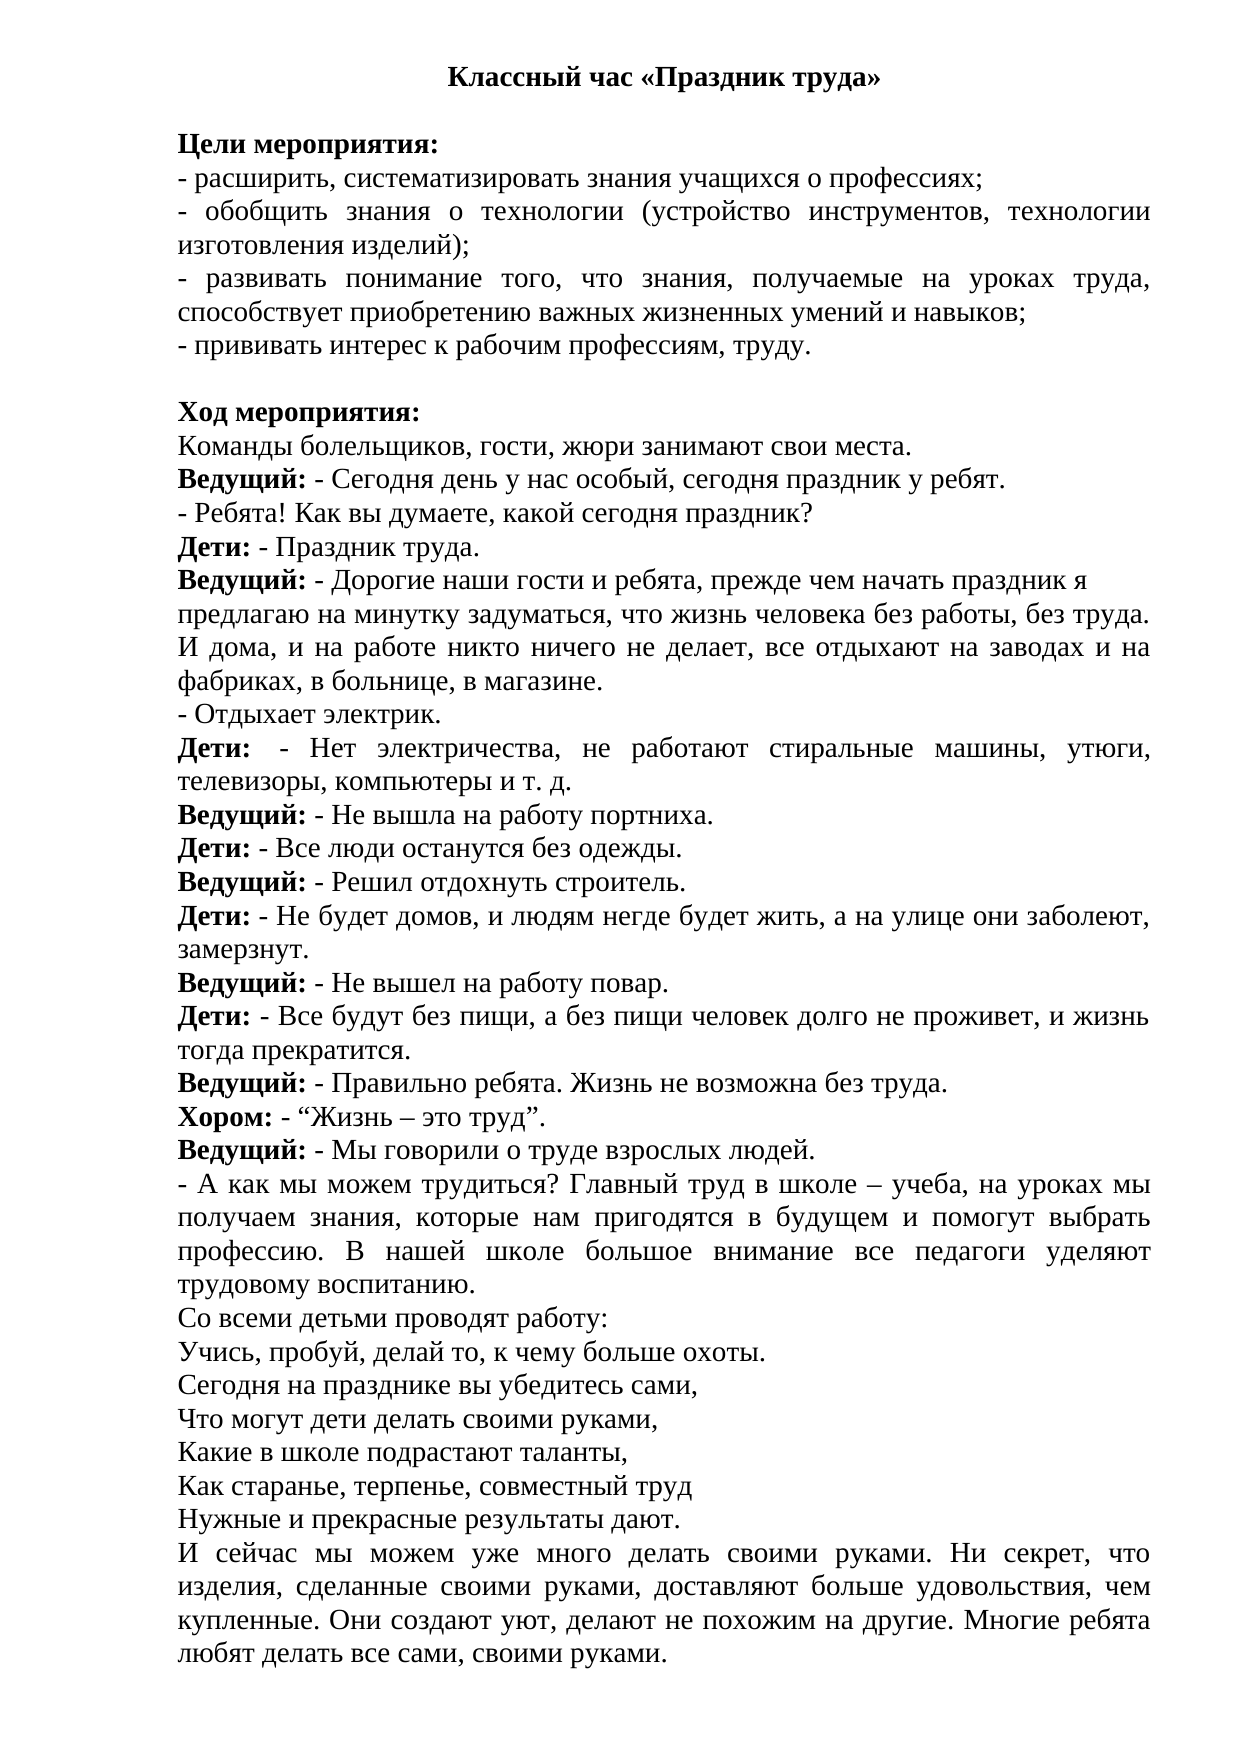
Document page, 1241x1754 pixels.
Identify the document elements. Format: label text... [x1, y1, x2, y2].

text Цели мероприятия: [177, 126, 1152, 160]
text Дети: - Не будет домов, и людям негде будет жить, а на улице они заболеют, замерзнут. [177, 898, 1152, 965]
text Команды болельщиков, гости, жюри занимают свои места. [177, 428, 1152, 462]
text - прививать интерес к рабочим профессиям, труду. [177, 327, 1152, 361]
text Ведущий: - Дорогие наши гости и ребята, прежде чем начать праздник я [177, 562, 1152, 596]
text - расширить, систематизировать знания учащихся о профессиях; [177, 160, 1152, 193]
text Ведущий: - Не вышла на работу портниха. [177, 797, 1152, 831]
text Какие в школе подрастают таланты, [177, 1434, 1152, 1468]
text - развивать понимание того, что знания, получаемые на уроках труда, способствует приобретению важных жизненных умений и навыков; [177, 260, 1152, 327]
text Дети: - Праздник труда. [177, 529, 1152, 562]
text И сейчас мы можем уже много делать своими руками. Ни секрет, что изделия, сделанные своими руками, доставляют больше удовольствия, чем купленные. Они создают уют, делают не похожим на другие. Многие ребята любят делать все сами, своими руками. [177, 1535, 1152, 1669]
text Ведущий: - Правильно ребята. Жизнь не возможна без труда. [177, 1065, 1152, 1099]
text Сегодня на празднике вы убедитесь сами, [177, 1367, 1152, 1401]
text - А как мы можем трудиться? Главный труд в школе – учеба, на уроках мы получаем знания, которые нам пригодятся в будущем и помогут выбрать профессию. В нашей школе большое внимание все педагоги уделяют трудовому воспитанию. [177, 1166, 1152, 1300]
text Дети: - Нет электричества, не работают стиральные машины, утюги, телевизоры, компьютеры и т. д. [177, 730, 1152, 797]
text Ведущий: - Мы говорили о труде взрослых людей. [177, 1132, 1152, 1166]
text Со всеми детьми проводят работу: [177, 1300, 1152, 1334]
text Ведущий: - Не вышел на работу повар. [177, 965, 1152, 998]
text Хором: - “Жизнь – это труд”. [177, 1099, 1152, 1132]
text Как старанье, терпенье, совместный труд [177, 1468, 1152, 1501]
text - Ребята! Как вы думаете, какой сегодня праздник? [177, 495, 1152, 529]
text - Отдыхает электрик. [177, 696, 1152, 730]
text Ведущий: - Решил отдохнуть строитель. [177, 864, 1152, 898]
text Что могут дети делать своими руками, [177, 1401, 1152, 1434]
text Дети: - Все будут без пищи, а без пищи человек долго не проживет, и жизнь тогда прекратится. [177, 998, 1152, 1065]
text - обобщить знания о технологии (устройство инструментов, технологии изготовления изделий); [177, 193, 1152, 260]
text Нужные и прекрасные результаты дают. [177, 1501, 1152, 1535]
text Дети: - Все люди останутся без одежды. [177, 831, 1152, 864]
text Ход мероприятия: [177, 394, 1152, 428]
text Ведущий: - Сегодня день у нас особый, сегодня праздник у ребят. [177, 462, 1152, 495]
text Классный час «Праздник труда» [177, 59, 1152, 93]
text Учись, пробуй, делай то, к чему больше охоты. [177, 1334, 1152, 1367]
text предлагаю на минутку задуматься, что жизнь человека без работы, без труда. И дома, и на работе никто ничего не делает, все отдыхают на заводах и на фабриках, в больнице, в магазине. [177, 596, 1152, 696]
